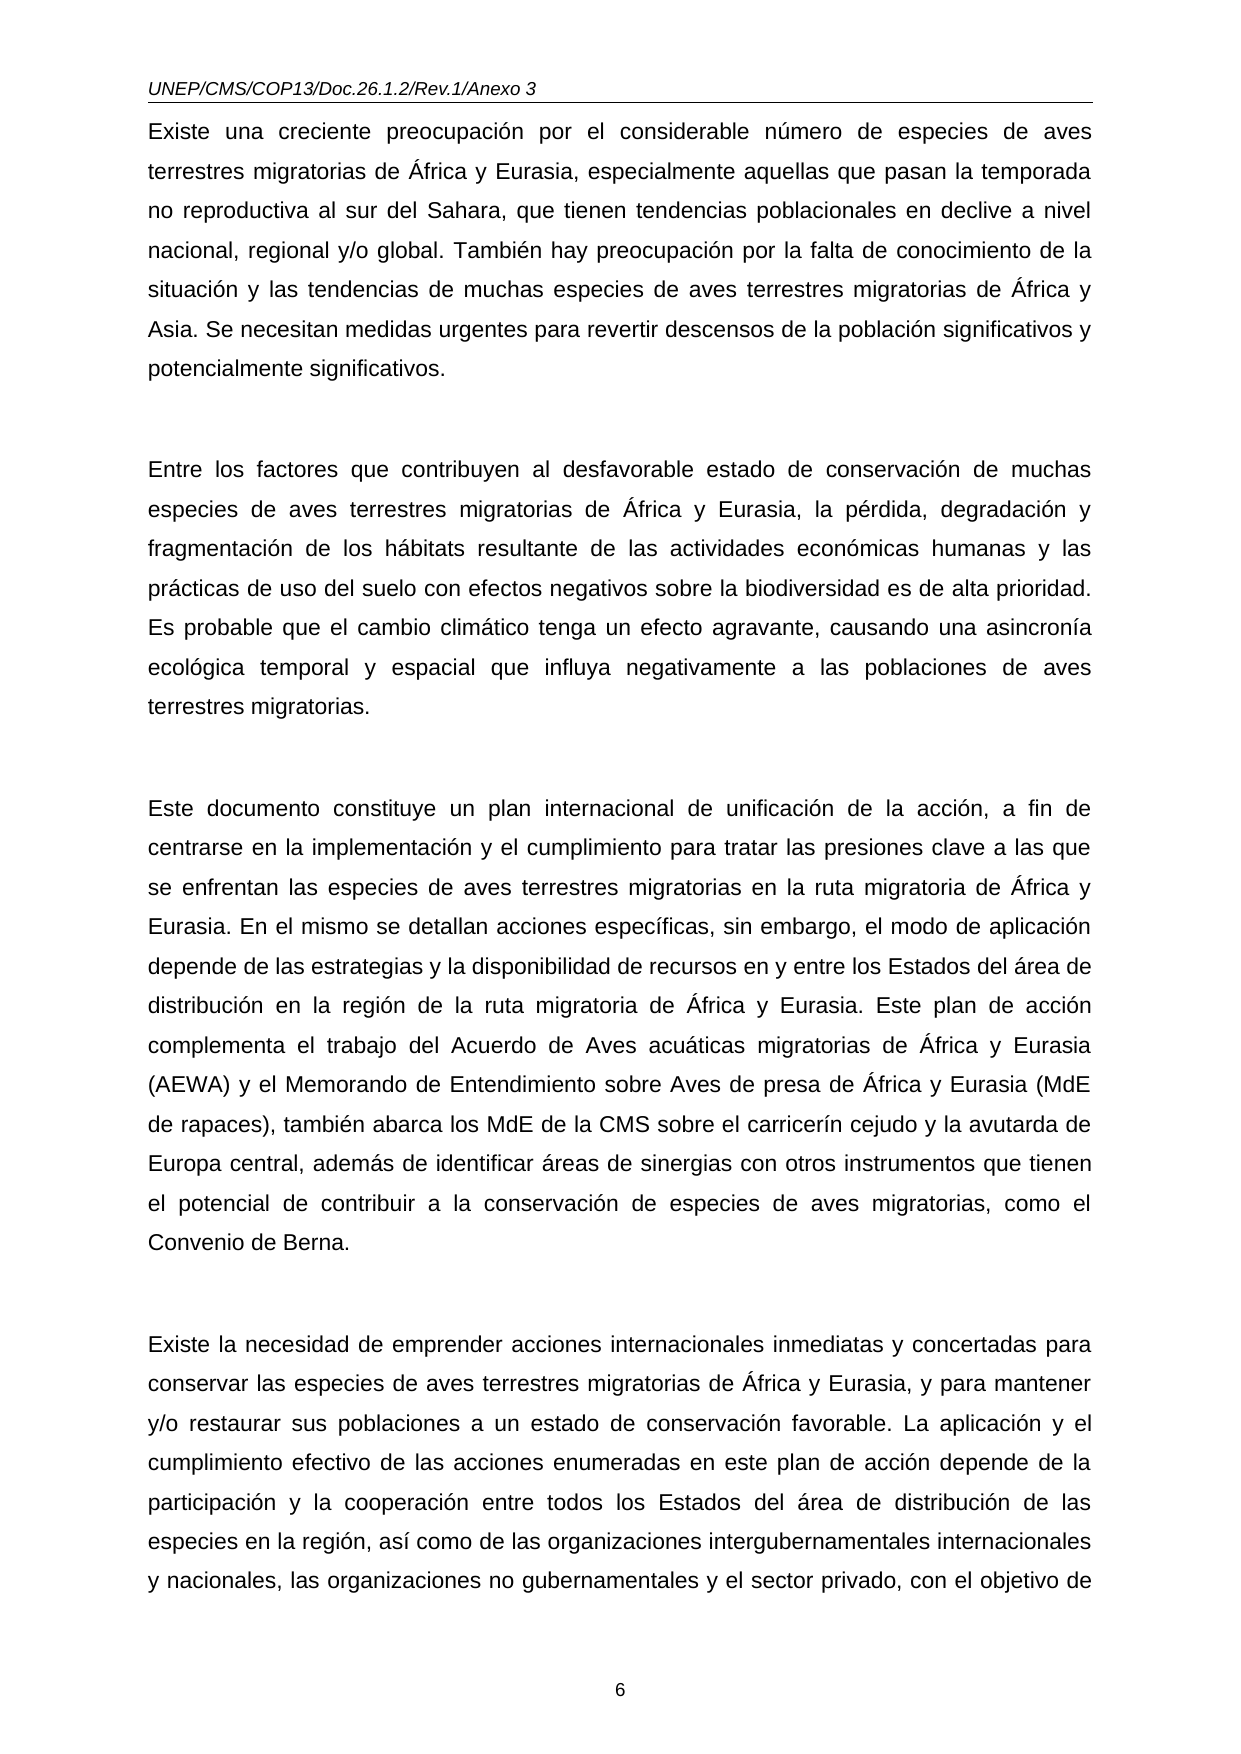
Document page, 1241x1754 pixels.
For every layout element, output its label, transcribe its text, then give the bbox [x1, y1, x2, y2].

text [148, 1331, 1092, 1594]
text Existe una creciente preocupación por el considerable número de especies de aves terrestres migratorias de África y Eurasia, especialmente aquellas que pasan la temporada no reproductiva al sur del Sahara, que tienen tendencias poblacionales en declive a nivel nacional, regional y/o global. También hay preocupación por la falta de conocimiento de la situación y las tendencias de muchas especies de aves terrestres migratorias de África y Asia. Se necesitan medidas urgentes para revertir descensos de la población significativos y potencialmente significativos. [148, 118, 1092, 381]
text Entre los factores que contribuyen al desfavorable estado de conservación de muchas especies de aves terrestres migratorias de África y Eurasia, la pérdida, degradación y fragmentación de los hábitats resultante de las actividades económicas humanas y las prácticas de uso del suelo con efectos negativos sobre la biodiversidad es de alta prioridad. Es probable que el cambio climático tenga un efecto agravante, causando una asincronía ecológica temporal y espacial que influya negativamente a las poblaciones de aves terrestres migratorias. [148, 456, 1092, 720]
text Este documento constituye un plan internacional de unificación de la acción, a fin de centrarse en la implementación y el cumplimiento para tratar las presiones clave a las que se enfrentan las especies de aves terrestres migratorias en la ruta migratoria de África y Eurasia. En el mismo se detallan acciones específicas, sin embargo, el modo de aplicación depende de las estrategias y la disponibilidad de recursos en y entre los Estados del área de distribución en la región de la ruta migratoria de África y Eurasia. Este plan de acción complementa el trabajo del Acuerdo de Aves acuáticas migratorias de África y Eurasia (AEWA) y el Memorando de Entendimiento sobre Aves de presa de África y Eurasia (MdE de rapaces), también abarca los MdE de la CMS sobre el carricerín cejudo y la avutarda de Europa central, además de identificar áreas de sinergias con otros instrumentos que tienen el potencial de contribuir a la conservación de especies de aves migratorias, como el Convenio de Berna. [148, 795, 1092, 1255]
